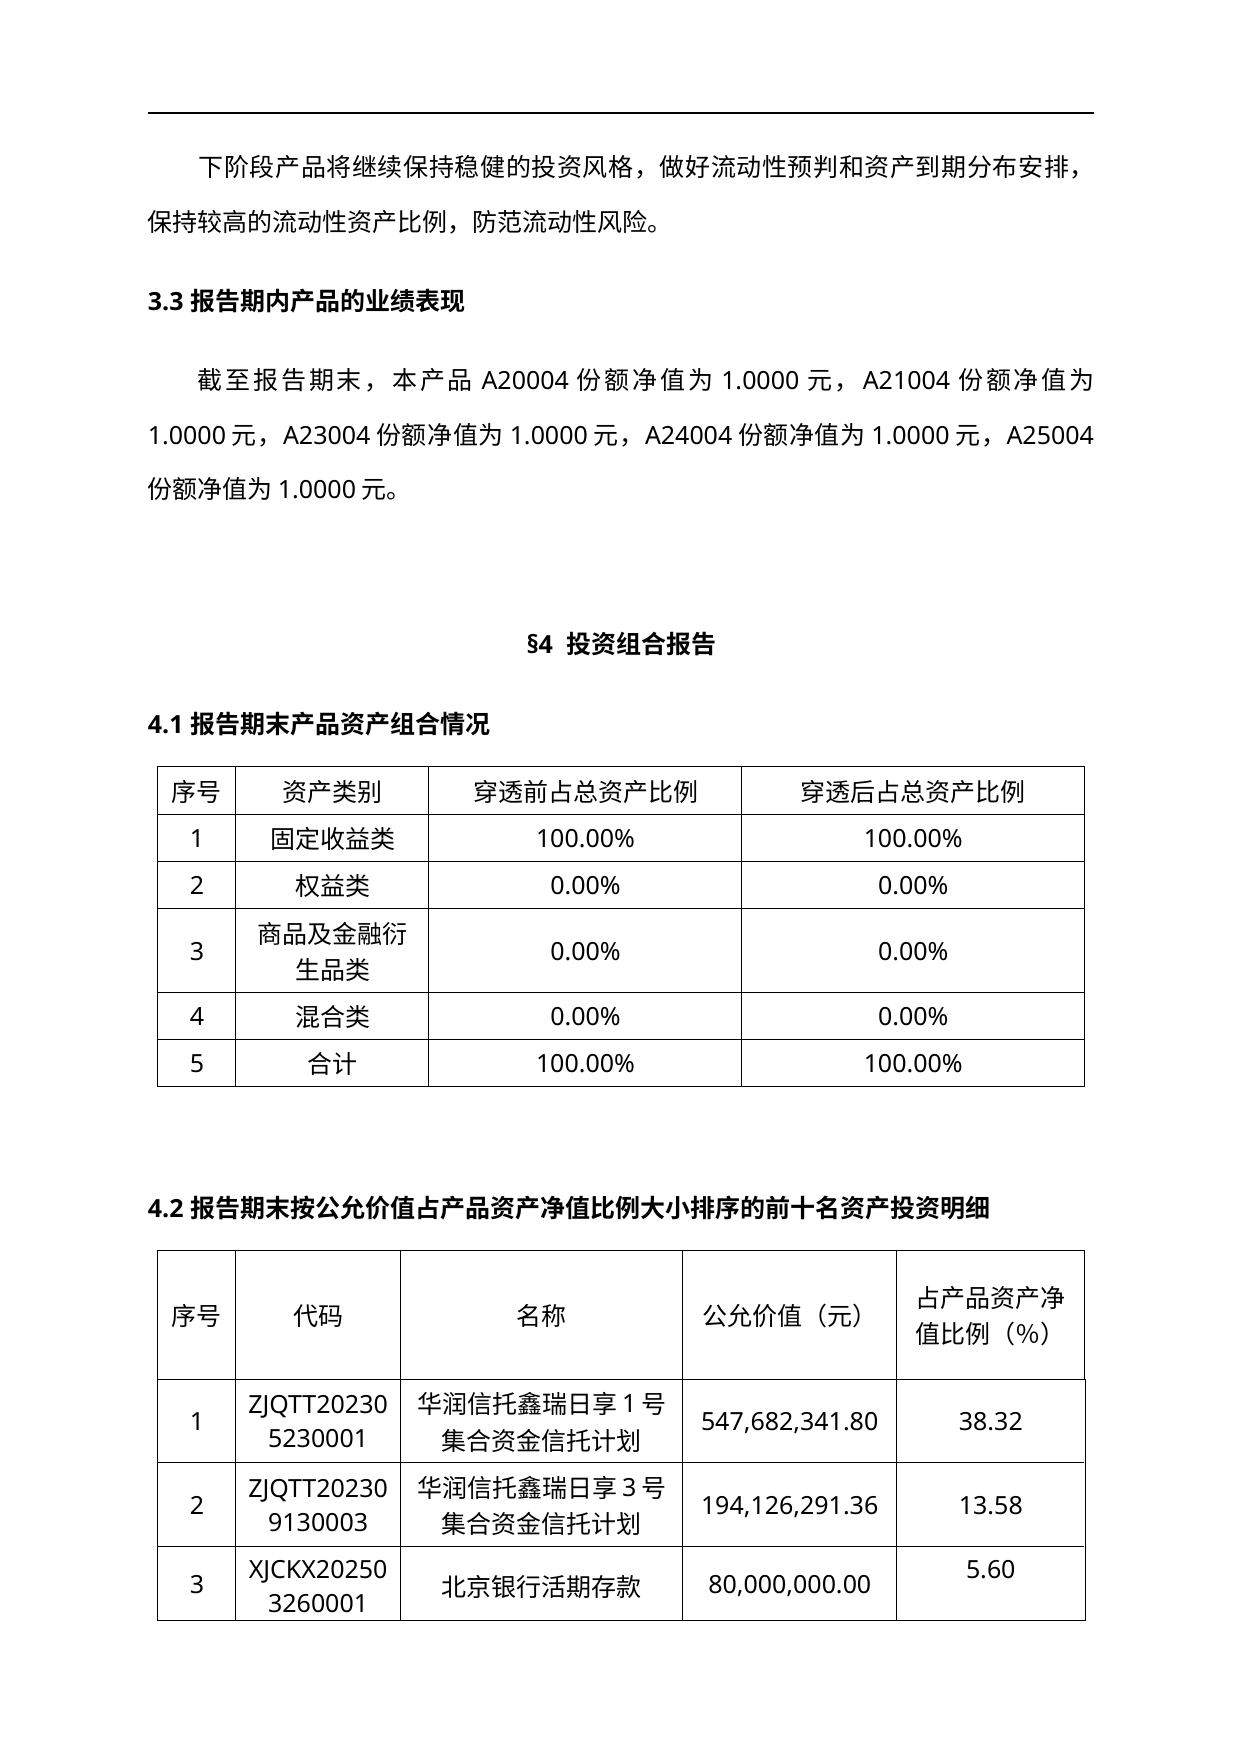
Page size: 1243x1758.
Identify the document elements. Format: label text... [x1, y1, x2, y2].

table_cell 100.00% [742, 815, 1084, 861]
table_cell 100.00% [429, 1040, 741, 1086]
table_header 穿透后占总资产比例 [742, 767, 1084, 813]
text 4.1 报告期末产品资产组合情况 [148, 704, 1094, 741]
table_cell ZJQTT202305230001 [236, 1380, 400, 1462]
table_header 序号 [158, 767, 235, 813]
table_cell 2 [158, 1463, 235, 1546]
table_cell 0.00% [429, 993, 741, 1039]
table_header 代码 [236, 1251, 400, 1379]
table_cell 固定收益类 [236, 815, 428, 861]
table_cell 80,000,000.00 [683, 1547, 896, 1620]
text 下阶段产品将继续保持稳健的投资风格，做好流动性预判和资产到期分布安排，保持较高的流动性资产比例，防范流动性风险。 [148, 148, 1094, 238]
table_cell 38.32 [897, 1380, 1085, 1462]
table_cell 0.00% [429, 862, 741, 908]
table_header 资产类别 [236, 767, 428, 813]
table_cell 3 [158, 1547, 235, 1620]
table_cell 华润信托鑫瑞日享1号集合资金信托计划 [401, 1380, 682, 1462]
table_header 穿透前占总资产比例 [429, 767, 741, 813]
table_cell 5 [158, 1040, 235, 1086]
table_cell 北京银行活期存款L20250326 [401, 1547, 682, 1620]
table_cell ZJQTT202309130003 [236, 1463, 400, 1546]
table_cell 13.58 [897, 1462, 1085, 1546]
table_cell 商品及金融衍生品类 [236, 909, 428, 992]
table_header 名称 [401, 1251, 682, 1379]
text §4 投资组合报告 [148, 625, 1094, 661]
table_cell 0.00% [742, 993, 1084, 1039]
table_cell 3 [158, 909, 235, 992]
table_cell 1 [158, 815, 235, 861]
table_cell 1 [158, 1380, 235, 1462]
table_cell 5.60 [897, 1546, 1085, 1620]
table_cell 华润信托鑫瑞日享3号集合资金信托计划 [401, 1463, 682, 1546]
table_cell 合计 [236, 1040, 428, 1086]
table_cell 4 [158, 993, 235, 1039]
text 4.2 报告期末按公允价值占产品资产净值比例大小排序的前十名资产投资明细 [148, 1188, 1094, 1224]
table_cell 100.00% [742, 1040, 1084, 1086]
table_cell 2 [158, 862, 235, 908]
table_header 公允价值（元） [683, 1251, 896, 1379]
table_cell 混合类 [236, 993, 428, 1039]
table_cell 0.00% [742, 862, 1084, 908]
table_cell 547,682,341.80 [683, 1380, 896, 1462]
table_cell XJCKX202503260001 [236, 1547, 400, 1620]
text 截至报告期末，本产品A20004份额净值为1.0000元，A21004份额净值为1.0000元，A23004份额净值为1.0000元，A24004份额净值为1.0000元，A25004份额净值为1.0000元。 [148, 361, 1094, 506]
table_cell 194,126,291.36 [683, 1463, 896, 1546]
table_cell 0.00% [429, 909, 741, 992]
table_cell 100.00% [429, 815, 741, 861]
table_cell 0.00% [742, 909, 1084, 992]
table_cell 权益类 [236, 862, 428, 908]
table_header 占产品资产净值比例（％） [897, 1251, 1084, 1379]
text 3.3 报告期内产品的业绩表现 [148, 281, 1094, 318]
table_header 序号 [158, 1251, 235, 1379]
